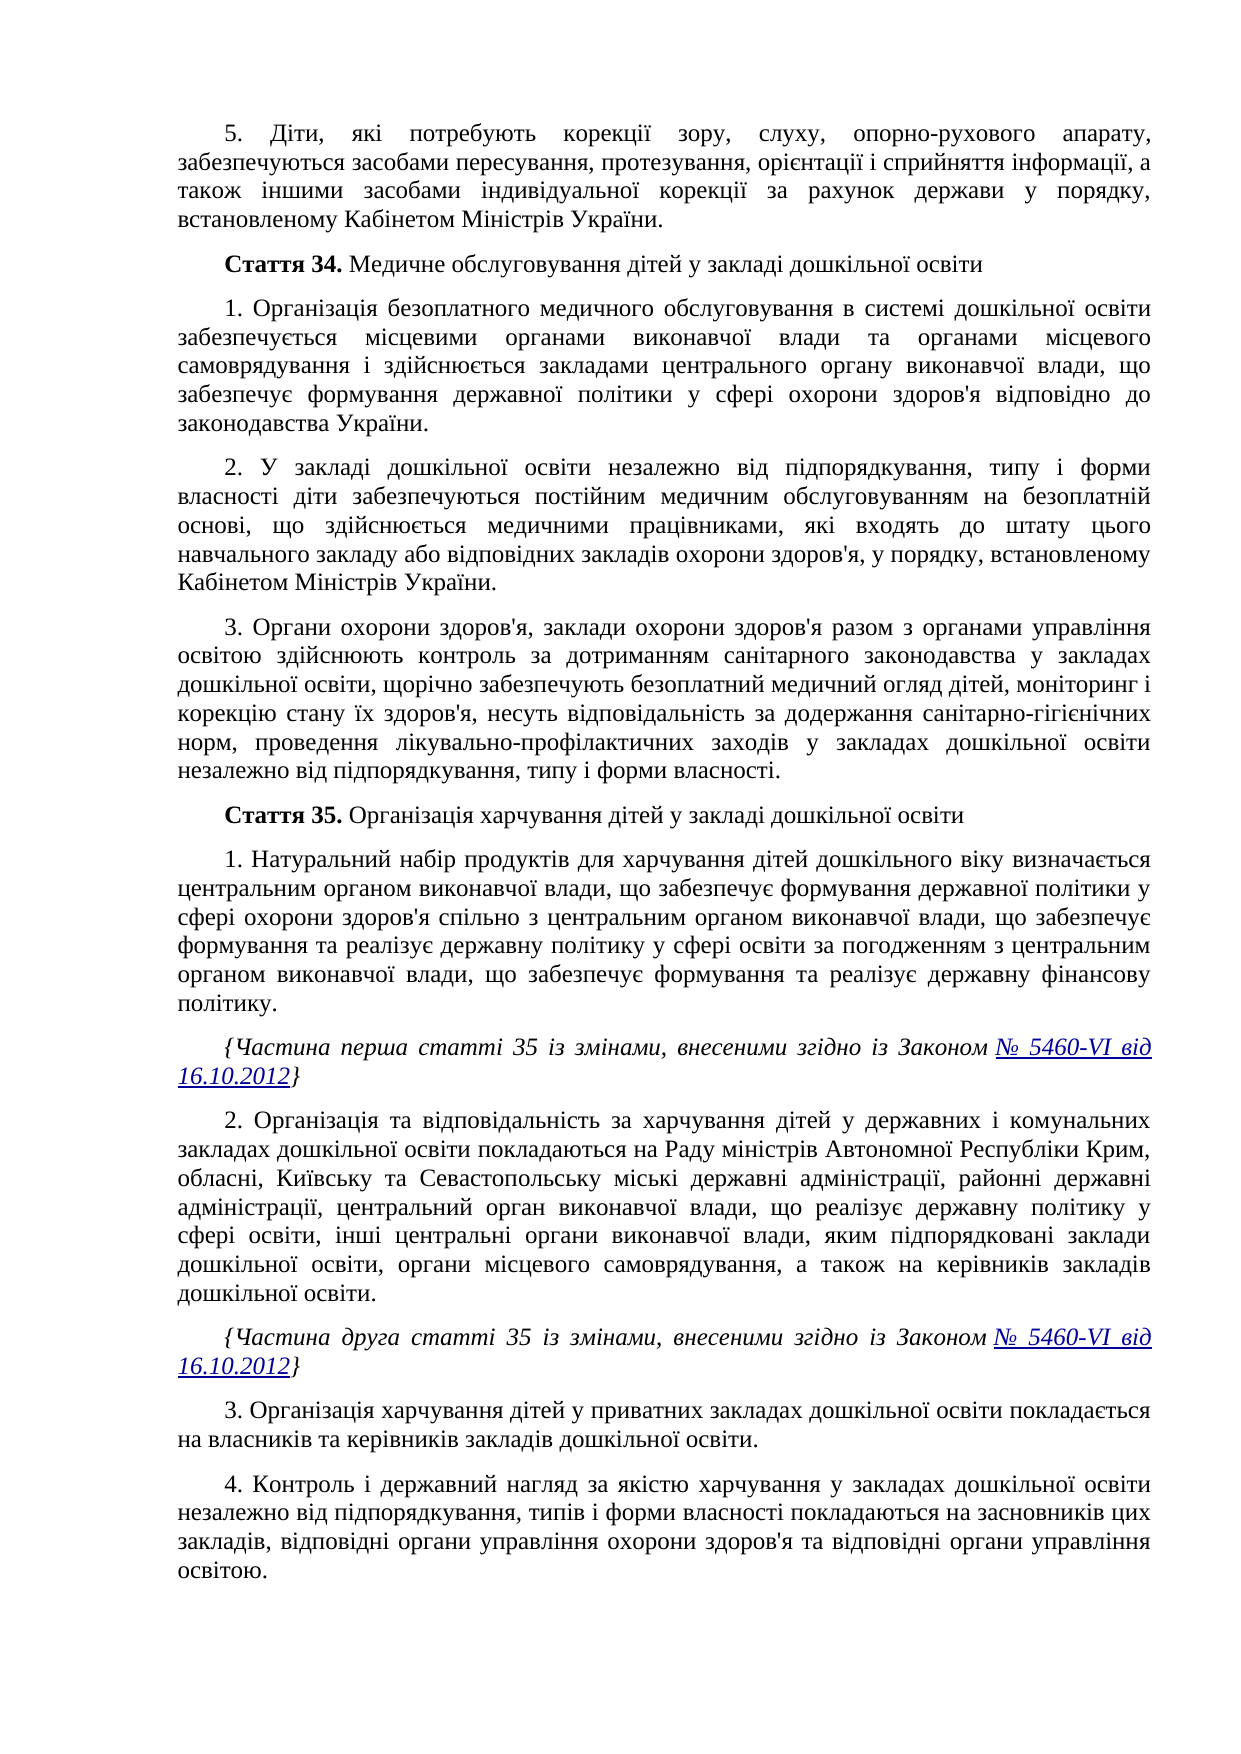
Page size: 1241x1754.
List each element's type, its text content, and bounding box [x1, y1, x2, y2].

text 3. Органи охорони здоров'я, заклади охорони здоров'я разом з органами управління освітою здійснюють контроль за дотриманням санітарного законодавства у закладах дошкільної освіти, щорічно забезпечують безоплатний медичний огляд дітей, моніторинг і корекцію стану їх здоров'я, несуть відповідальність за додержання санітарно-гігієнічних норм, проведення лікувально-профілактичних заходів у закладах дошкільної освіти незалежно від підпорядкування, типу і форми власності. [177, 612, 1152, 784]
text 1. Організація безоплатного медичного обслуговування в системі дошкільної освіти забезпечується місцевими органами виконавчої влади та органами місцевого самоврядування і здійснюється закладами центрального органу виконавчої влади, що забезпечує формування державної політики у сфері охорони здоров'я відповідно до законодавства України. [177, 293, 1152, 437]
text {Частина перша статті 35 із змінами, внесеними згідно із Законом № 5460-VI від 16.10.2012} [177, 1032, 1152, 1090]
text Стаття 35. Організація харчування дітей у закладі дошкільної освіти [177, 800, 1152, 829]
text 3. Організація харчування дітей у приватних закладах дошкільної освіти покладається на власників та керівників закладів дошкільної освіти. [177, 1396, 1152, 1453]
text 5. Діти, які потребують корекції зору, слуху, опорно-рухового апарату, забезпечуються засобами пересування, протезування, орієнтації і сприйняття інформації, а також іншими засобами індивідуальної корекції за рахунок держави у порядку, встановленому Кабінетом Міністрів України. [177, 118, 1152, 233]
text 1. Натуральний набір продуктів для харчування дітей дошкільного віку визначається центральним органом виконавчої влади, що забезпечує формування державної політики у сфері охорони здоров'я спільно з центральним органом виконавчої влади, що забезпечує формування та реалізує державну політику у сфері освіти за погодженням з центральним органом виконавчої влади, що забезпечує формування та реалізує державну фінансову політику. [177, 844, 1152, 1017]
text 2. У закладі дошкільної освіти незалежно від підпорядкування, типу і форми власності діти забезпечуються постійним медичним обслуговуванням на безоплатній основі, що здійснюється медичними працівниками, які входять до штату цього навчального закладу або відповідних закладів охорони здоров'я, у порядку, встановленому Кабінетом Міністрів України. [177, 452, 1152, 596]
text {Частина друга статті 35 із змінами, внесеними згідно із Законом № 5460-VI від 16.10.2012} [177, 1322, 1152, 1380]
text 4. Контроль і державний нагляд за якістю харчування у закладах дошкільної освіти незалежно від підпорядкування, типів і форми власності покладаються на засновників цих закладів, відповідні органи управління охорони здоров'я та відповідні органи управління освітою. [177, 1469, 1152, 1584]
text 2. Організація та відповідальність за харчування дітей у державних і комунальних закладах дошкільної освіти покладаються на Раду міністрів Автономної Республіки Крим, обласні, Київську та Севастопольську міські державні адміністрації, районні державні адміністрації, центральний орган виконавчої влади, що реалізує державну політику у сфері освіти, інші центральні органи виконавчої влади, яким підпорядковані заклади дошкільної освіти, органи місцевого самоврядування, а також на керівників закладів дошкільної освіти. [177, 1106, 1152, 1307]
text Стаття 34. Медичне обслуговування дітей у закладі дошкільної освіти [177, 249, 1152, 277]
